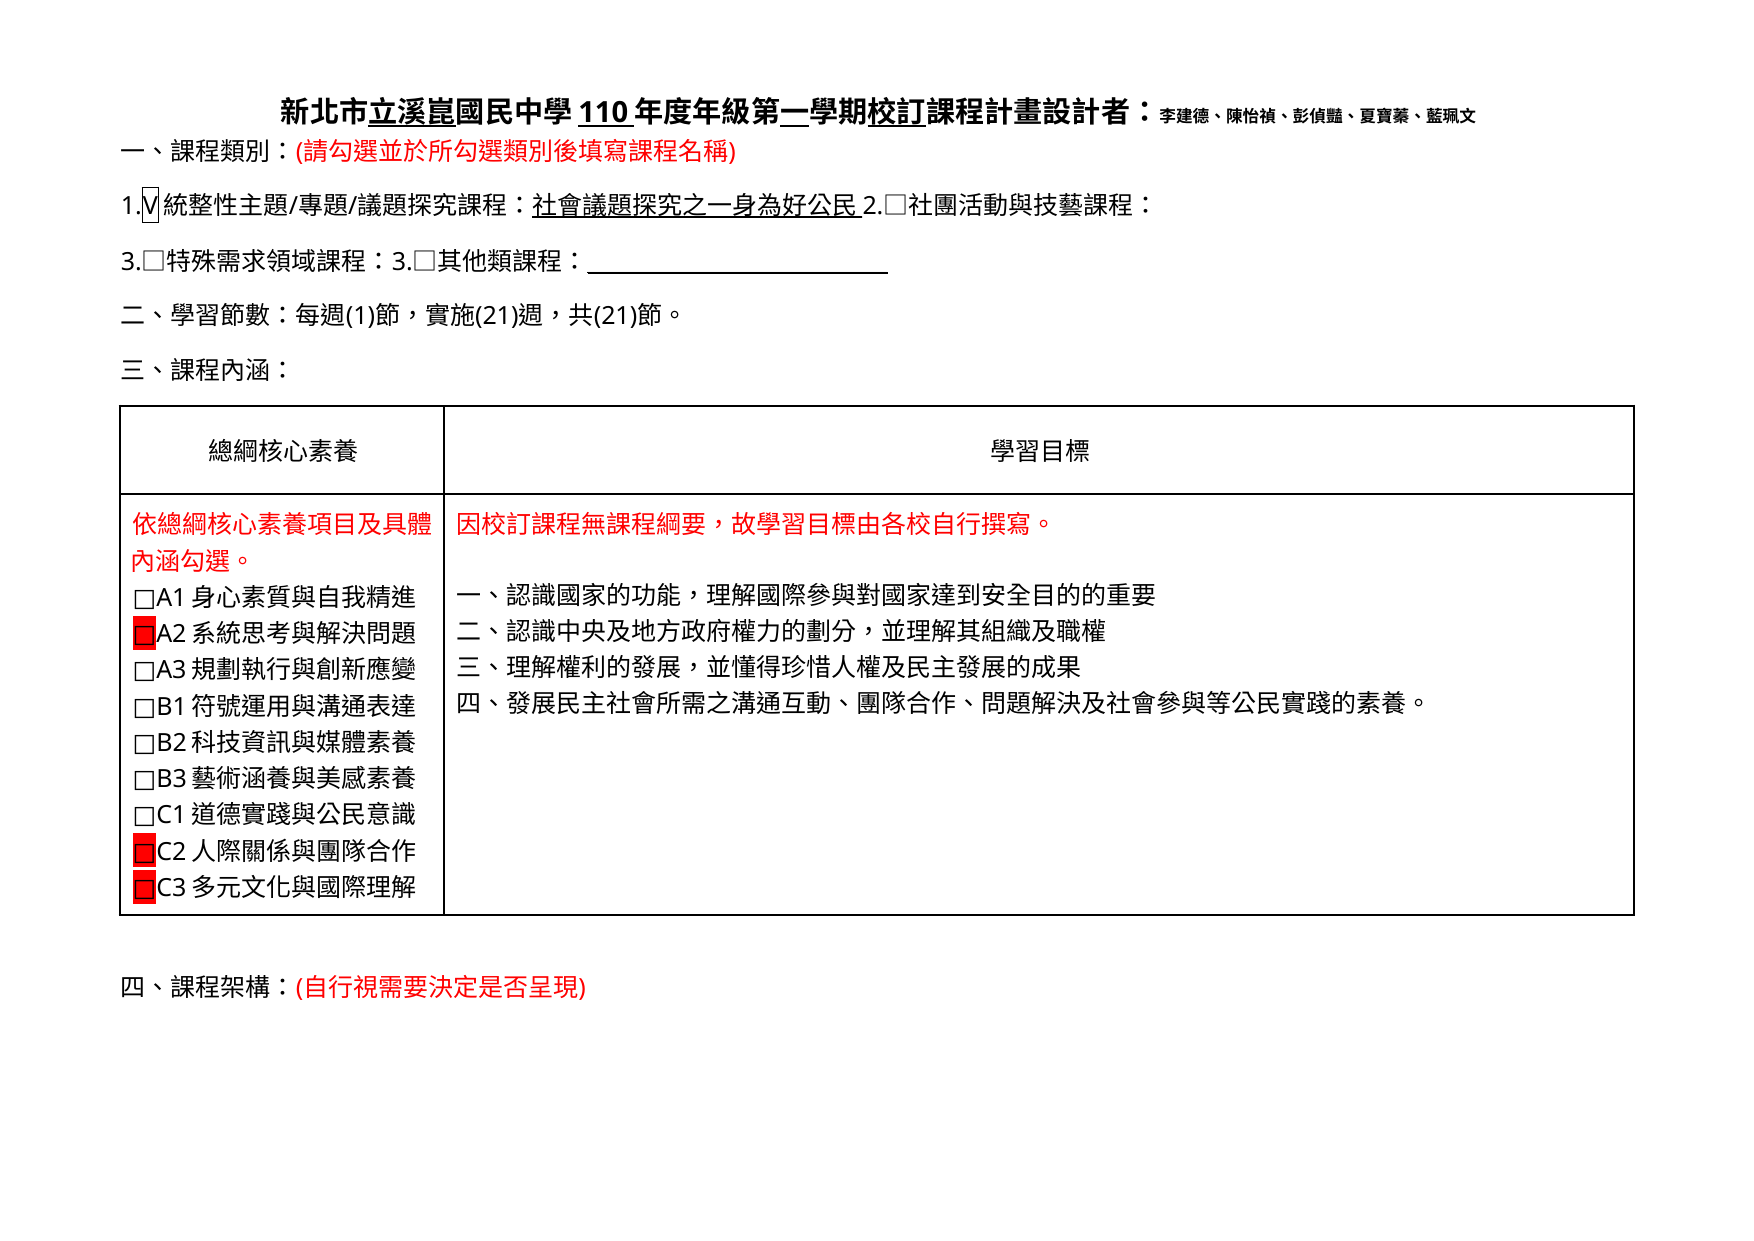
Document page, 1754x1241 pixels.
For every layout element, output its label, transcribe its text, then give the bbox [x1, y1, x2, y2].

text 三、課程內涵： [118, 350, 1636, 386]
text 1.V統整性主題/專題/議題探究課程：社會議題探究之一身為好公民2.□社團活動與技藝課程：□ [118, 185, 1636, 223]
text 一、課程類別：(請勾選並於所勾選類別後填寫課程名稱) [118, 131, 1636, 167]
table_header 總綱核心素養 [121, 407, 443, 492]
table_cell 因校訂課程無課程綱要，故學習目標由各校自行撰寫。 一、認識國家的功能，理解國際參與對國家達到安全目的的重要 二、認識中央及地方政府權力的劃分，並理解其組織及職權 三、理解權利的發展，並懂得珍惜人權及民主發展的成果 四、發展民主社會所需之溝通互動、團隊合作、問題解決及社會參與等公民實踐的素養。 [445, 495, 1633, 914]
table_header 學習目標 [445, 407, 1633, 492]
text 3.□特殊需求領域課程：3.□其他類課程：＿＿＿＿＿＿＿＿＿＿＿＿ [118, 241, 1636, 278]
text 二、學習節數：每週(1)節，實施(21)週，共(21)節。 [118, 296, 1636, 332]
table_cell 依總綱核心素養項目及具體內涵勾選。 □A1身心素質與自我精進 □A2系統思考與解決問題 □A3規劃執行與創新應變 □B1符號運用與溝通表達 □B2科技資訊與媒體素養 □B3藝術涵養與美感素養 □C1道德實踐與公民意識 □C2人際關係與團隊合作 □C3多元文化與國際理解 [121, 495, 443, 914]
text 新北市立溪崑國民中學110年度年級第一學期校訂課程計畫設計者：李建德、陳怡禎、彭偵豔、夏寶蓁、藍珮文 [118, 89, 1636, 131]
text 四、課程架構：(自行視需要決定是否呈現) [118, 967, 1636, 1003]
